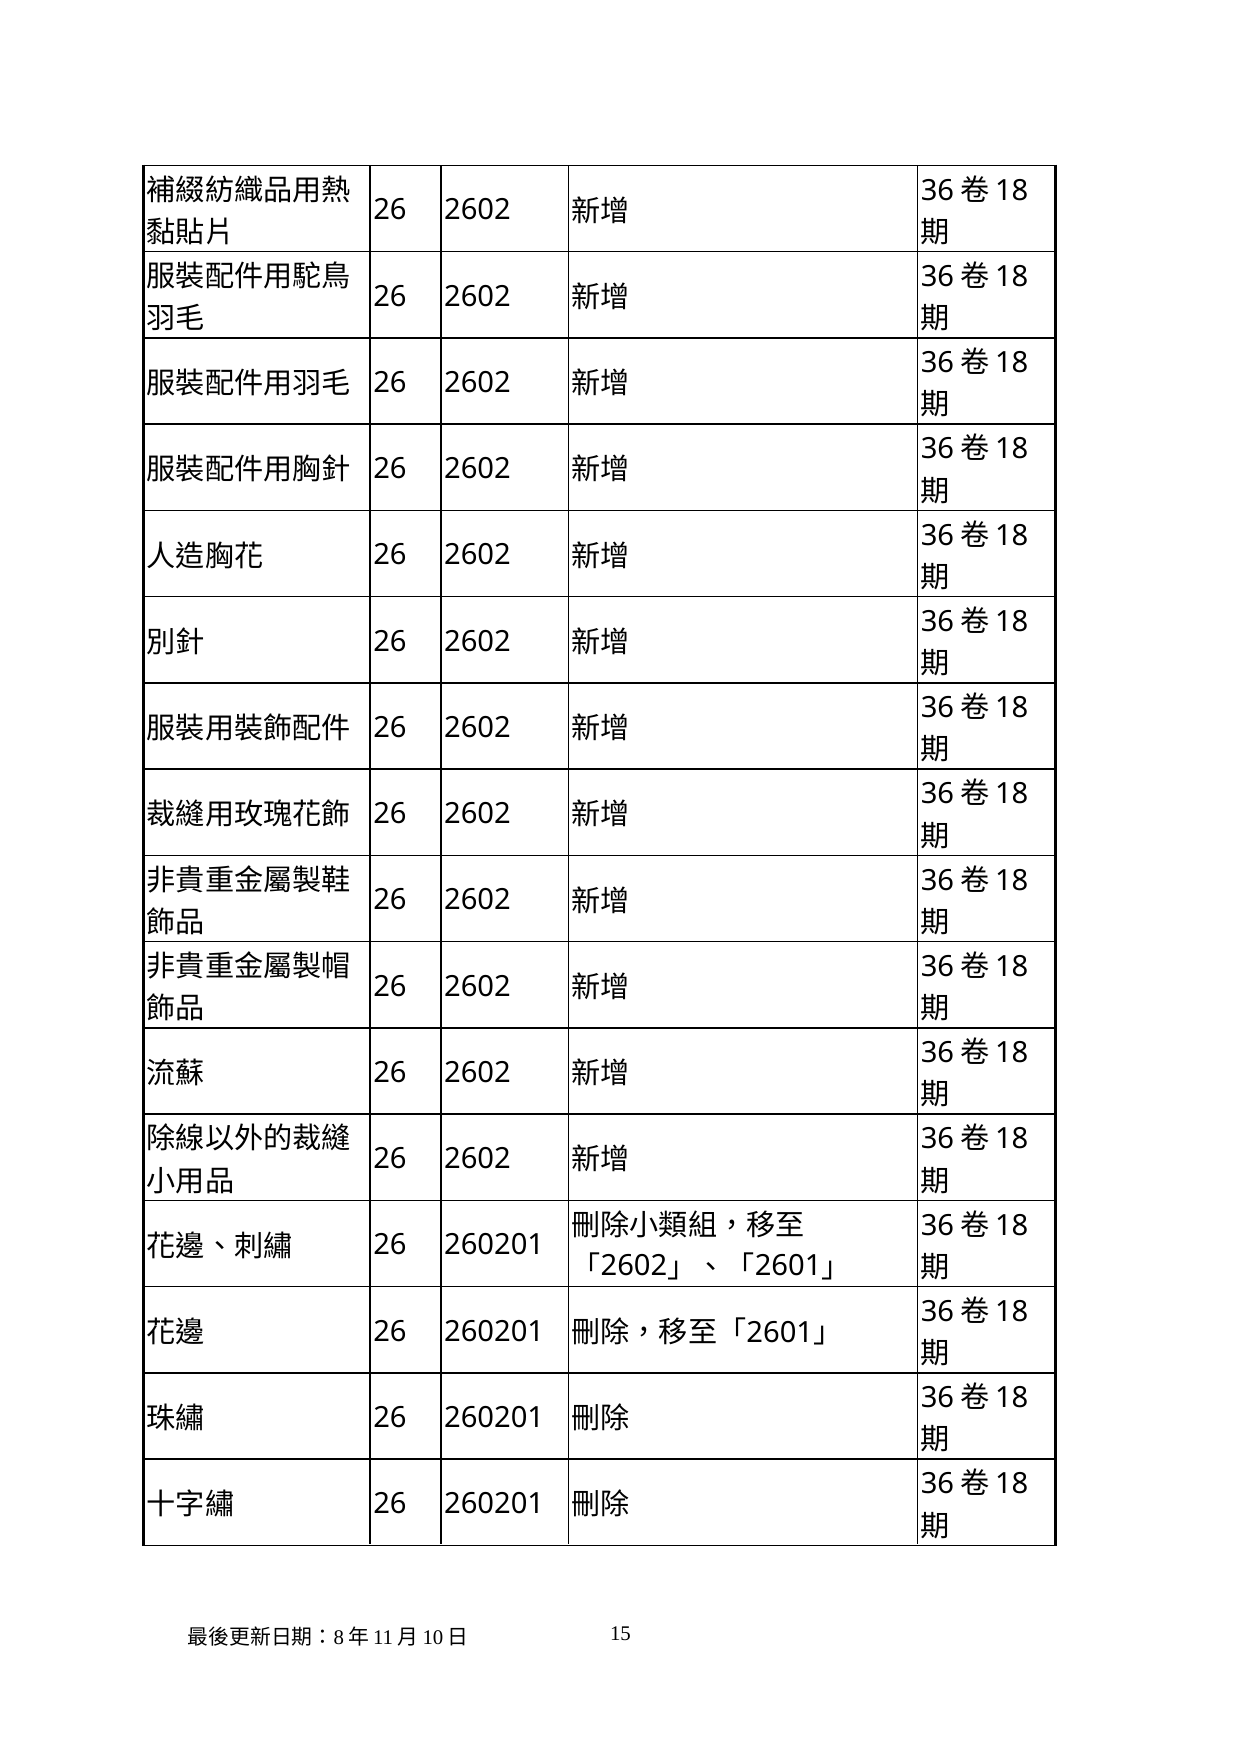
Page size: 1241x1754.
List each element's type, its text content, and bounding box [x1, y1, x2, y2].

table_cell 36卷18期 [918, 1115, 1054, 1199]
table_cell 珠繡 [145, 1374, 369, 1458]
table_cell 新增 [569, 1029, 917, 1113]
table_cell 36卷18期 [918, 1201, 1054, 1286]
table_cell 26 [371, 1374, 440, 1458]
table_cell 非貴重金屬製鞋飾品 [145, 856, 369, 941]
table_cell 新增 [569, 770, 917, 854]
table_cell 2602 [442, 511, 568, 596]
table_cell 2602 [442, 425, 568, 509]
table_cell 服裝配件用胸針 [145, 425, 369, 509]
table_cell 新增 [569, 425, 917, 509]
table_cell 36卷18期 [918, 1374, 1054, 1458]
table_cell 裁縫用玫瑰花飾 [145, 770, 369, 854]
table_cell 26 [371, 856, 440, 941]
table_cell 36卷18期 [918, 1460, 1054, 1544]
table_cell 36卷18期 [918, 1287, 1054, 1372]
table_cell 2602 [442, 1029, 568, 1113]
table_cell 除線以外的裁縫小用品 [145, 1115, 369, 1199]
table_cell 36卷18期 [918, 252, 1054, 337]
table_cell 26 [371, 252, 440, 337]
table_cell 36卷18期 [918, 856, 1054, 941]
table_cell 新增 [569, 942, 917, 1027]
table_cell 2602 [442, 597, 568, 682]
table_cell 流蘇 [145, 1029, 369, 1113]
table_cell 服裝用裝飾配件 [145, 684, 369, 768]
table_cell 36卷18期 [918, 1029, 1054, 1113]
table_cell 2602 [442, 770, 568, 854]
table_cell 36卷18期 [918, 511, 1054, 596]
table_cell 26 [371, 1287, 440, 1372]
table_cell 新增 [569, 511, 917, 596]
table_cell 刪除 [569, 1374, 917, 1458]
table_cell 26 [371, 597, 440, 682]
table_cell 新增 [569, 339, 917, 423]
table_cell 260201 [442, 1287, 568, 1372]
table_cell 36卷18期 [918, 684, 1054, 768]
table_cell 新增 [569, 856, 917, 941]
table_cell 2602 [442, 166, 568, 251]
table_cell 非貴重金屬製帽飾品 [145, 942, 369, 1027]
table_cell 新增 [569, 252, 917, 337]
table_cell 26 [371, 684, 440, 768]
table_cell 260201 [442, 1374, 568, 1458]
table_cell 花邊 [145, 1287, 369, 1372]
table_cell 26 [371, 770, 440, 854]
table_cell 36卷18期 [918, 770, 1054, 854]
table_cell 別針 [145, 597, 369, 682]
table_cell 刪除小類組，移至「2602」、「2601」 [569, 1201, 917, 1286]
table_cell 2602 [442, 252, 568, 337]
table_cell 36卷18期 [918, 597, 1054, 682]
table_cell 新增 [569, 684, 917, 768]
table_cell 刪除 [569, 1460, 917, 1544]
table_cell 新增 [569, 1115, 917, 1199]
table_cell 26 [371, 1029, 440, 1113]
table_cell 服裝配件用駝鳥羽毛 [145, 252, 369, 337]
table_cell 36卷18期 [918, 425, 1054, 509]
table_cell 補綴紡織品用熱黏貼片 [145, 166, 369, 251]
table_cell 2602 [442, 339, 568, 423]
table_cell 26 [371, 339, 440, 423]
table_cell 36卷18期 [918, 942, 1054, 1027]
table_cell 26 [371, 1115, 440, 1199]
table_cell 26 [371, 1201, 440, 1286]
table_cell 2602 [442, 942, 568, 1027]
table_cell 36卷18期 [918, 166, 1054, 251]
table_cell 26 [371, 1460, 440, 1544]
table_cell 花邊、刺繡 [145, 1201, 369, 1286]
table_cell 2602 [442, 684, 568, 768]
table_cell 人造胸花 [145, 511, 369, 596]
table_cell 新增 [569, 166, 917, 251]
table_cell 36卷18期 [918, 339, 1054, 423]
table_cell 服裝配件用羽毛 [145, 339, 369, 423]
table_cell 26 [371, 511, 440, 596]
table_cell 刪除，移至「2601」 [569, 1287, 917, 1372]
table_cell 260201 [442, 1201, 568, 1286]
table_cell 十字繡 [145, 1460, 369, 1544]
table_cell 新增 [569, 597, 917, 682]
table_cell 260201 [442, 1460, 568, 1544]
table_cell 2602 [442, 856, 568, 941]
table_cell 2602 [442, 1115, 568, 1199]
table_cell 26 [371, 942, 440, 1027]
table_cell 26 [371, 425, 440, 509]
table_cell 26 [371, 166, 440, 251]
